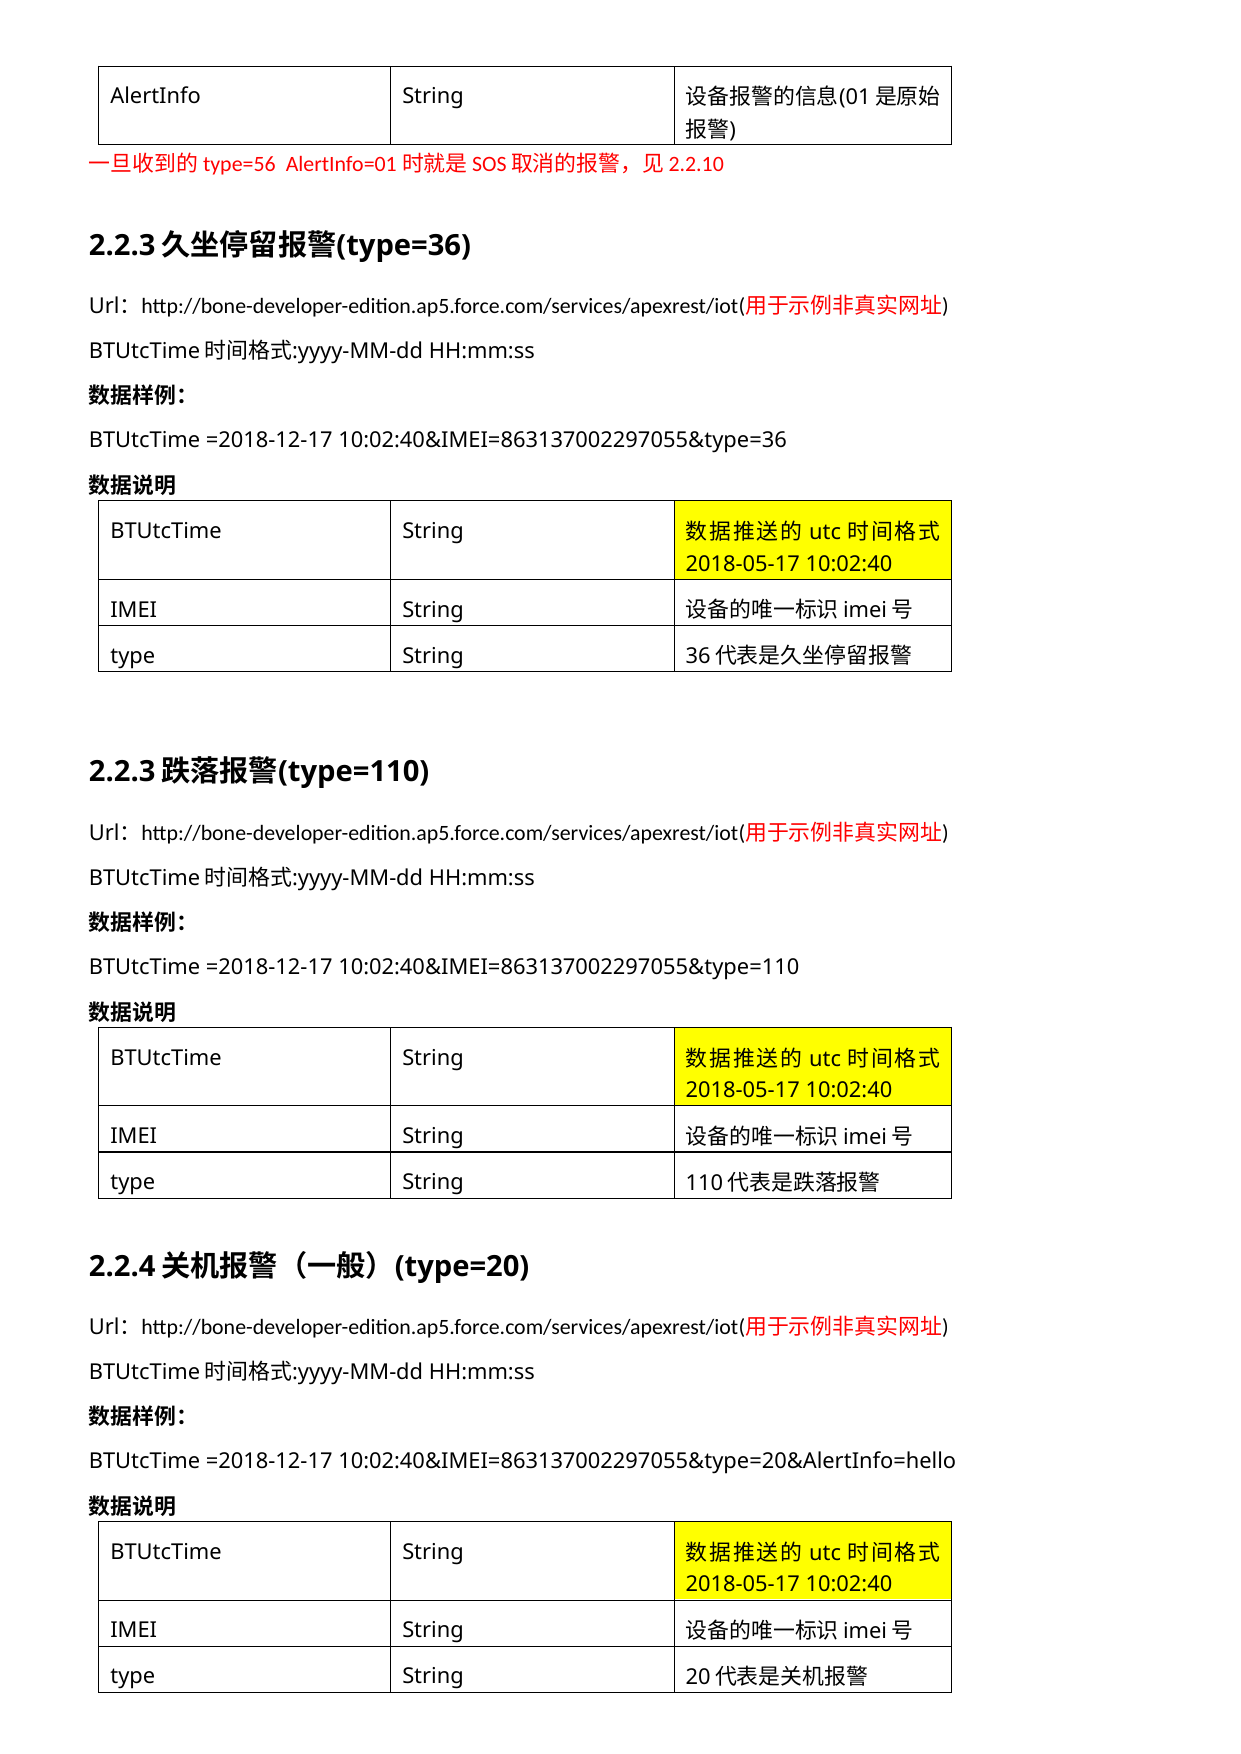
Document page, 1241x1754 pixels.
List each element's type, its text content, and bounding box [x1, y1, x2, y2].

table_cell type [99, 626, 390, 671]
table_header 数据推送的utc时间格式2018-05-17 10:02:40 [675, 501, 951, 579]
text 数据样例： [89, 378, 1152, 410]
table_header 数据推送的utc时间格式2018-05-17 10:02:40 [675, 1028, 951, 1105]
table_header BTUtcTime [99, 1522, 390, 1599]
table_cell IMEI [99, 1106, 390, 1151]
table_cell String [391, 626, 674, 671]
text BTUtcTime时间格式:yyyy-MM-dd HH:mm:ss [89, 859, 1152, 892]
table_cell String [391, 67, 674, 144]
subtitle 2.2.3久坐停留报警(type=36) [89, 210, 1152, 275]
table_cell 设备的唯一标识imei号 [675, 1601, 951, 1646]
table_header String [391, 1522, 674, 1599]
text Url：http://bone-developer-edition.ap5.force.com/services/apexrest/iot(用于示例非真实网址) [89, 814, 1152, 847]
table_cell AlertInfo [99, 67, 390, 144]
table_cell type [99, 1647, 390, 1692]
table_cell String [391, 1601, 674, 1646]
text 数据说明 [89, 994, 1152, 1027]
table_header BTUtcTime [99, 501, 390, 579]
text BTUtcTime =2018-12-17 10:02:40&IMEI=863137002297055&type=110 [89, 949, 1152, 982]
text 数据样例： [89, 1398, 1152, 1431]
text BTUtcTime时间格式:yyyy-MM-dd HH:mm:ss [89, 1353, 1152, 1386]
text 数据样例： [89, 904, 1152, 937]
table_header String [391, 501, 674, 579]
text BTUtcTime时间格式:yyyy-MM-dd HH:mm:ss [89, 333, 1152, 365]
table_cell 设备的唯一标识imei号 [675, 1106, 951, 1151]
table_cell 设备报警的信息(01是原始报警) [675, 67, 951, 144]
table_cell 36代表是久坐停留报警 [675, 626, 951, 671]
text Url：http://bone-developer-edition.ap5.force.com/services/apexrest/iot(用于示例非真实网址) [89, 288, 1152, 320]
text BTUtcTime =2018-12-17 10:02:40&IMEI=863137002297055&type=36 [89, 423, 1152, 455]
subtitle 2.2.4关机报警（一般）(type=20) [89, 1231, 1152, 1296]
table_cell IMEI [99, 580, 390, 625]
table_header String [391, 1028, 674, 1105]
text BTUtcTime =2018-12-17 10:02:40&IMEI=863137002297055&type=20&AlertInfo=hello [89, 1443, 1152, 1476]
table_cell String [391, 1106, 674, 1151]
text 数据说明 [89, 1488, 1152, 1521]
text 数据说明 [89, 468, 1152, 500]
table_cell 设备的唯一标识imei号 [675, 580, 951, 625]
table_cell type [99, 1153, 390, 1197]
table_cell String [391, 1647, 674, 1692]
table_cell String [391, 1153, 674, 1197]
table_cell String [391, 580, 674, 625]
table_cell 110代表是跌落报警 [675, 1153, 951, 1197]
table_header 数据推送的utc时间格式2018-05-17 10:02:40 [675, 1522, 951, 1599]
table_header BTUtcTime [99, 1028, 390, 1105]
text Url：http://bone-developer-edition.ap5.force.com/services/apexrest/iot(用于示例非真实网址) [89, 1308, 1152, 1341]
subtitle 2.2.3跌落报警(type=110) [89, 737, 1152, 802]
table_cell 20代表是关机报警 [675, 1647, 951, 1692]
text 一旦收到的 type=56 AlertInfo=01 时就是SOS取消的报警，见2.2.10 [89, 145, 1152, 178]
table_cell IMEI [99, 1601, 390, 1646]
